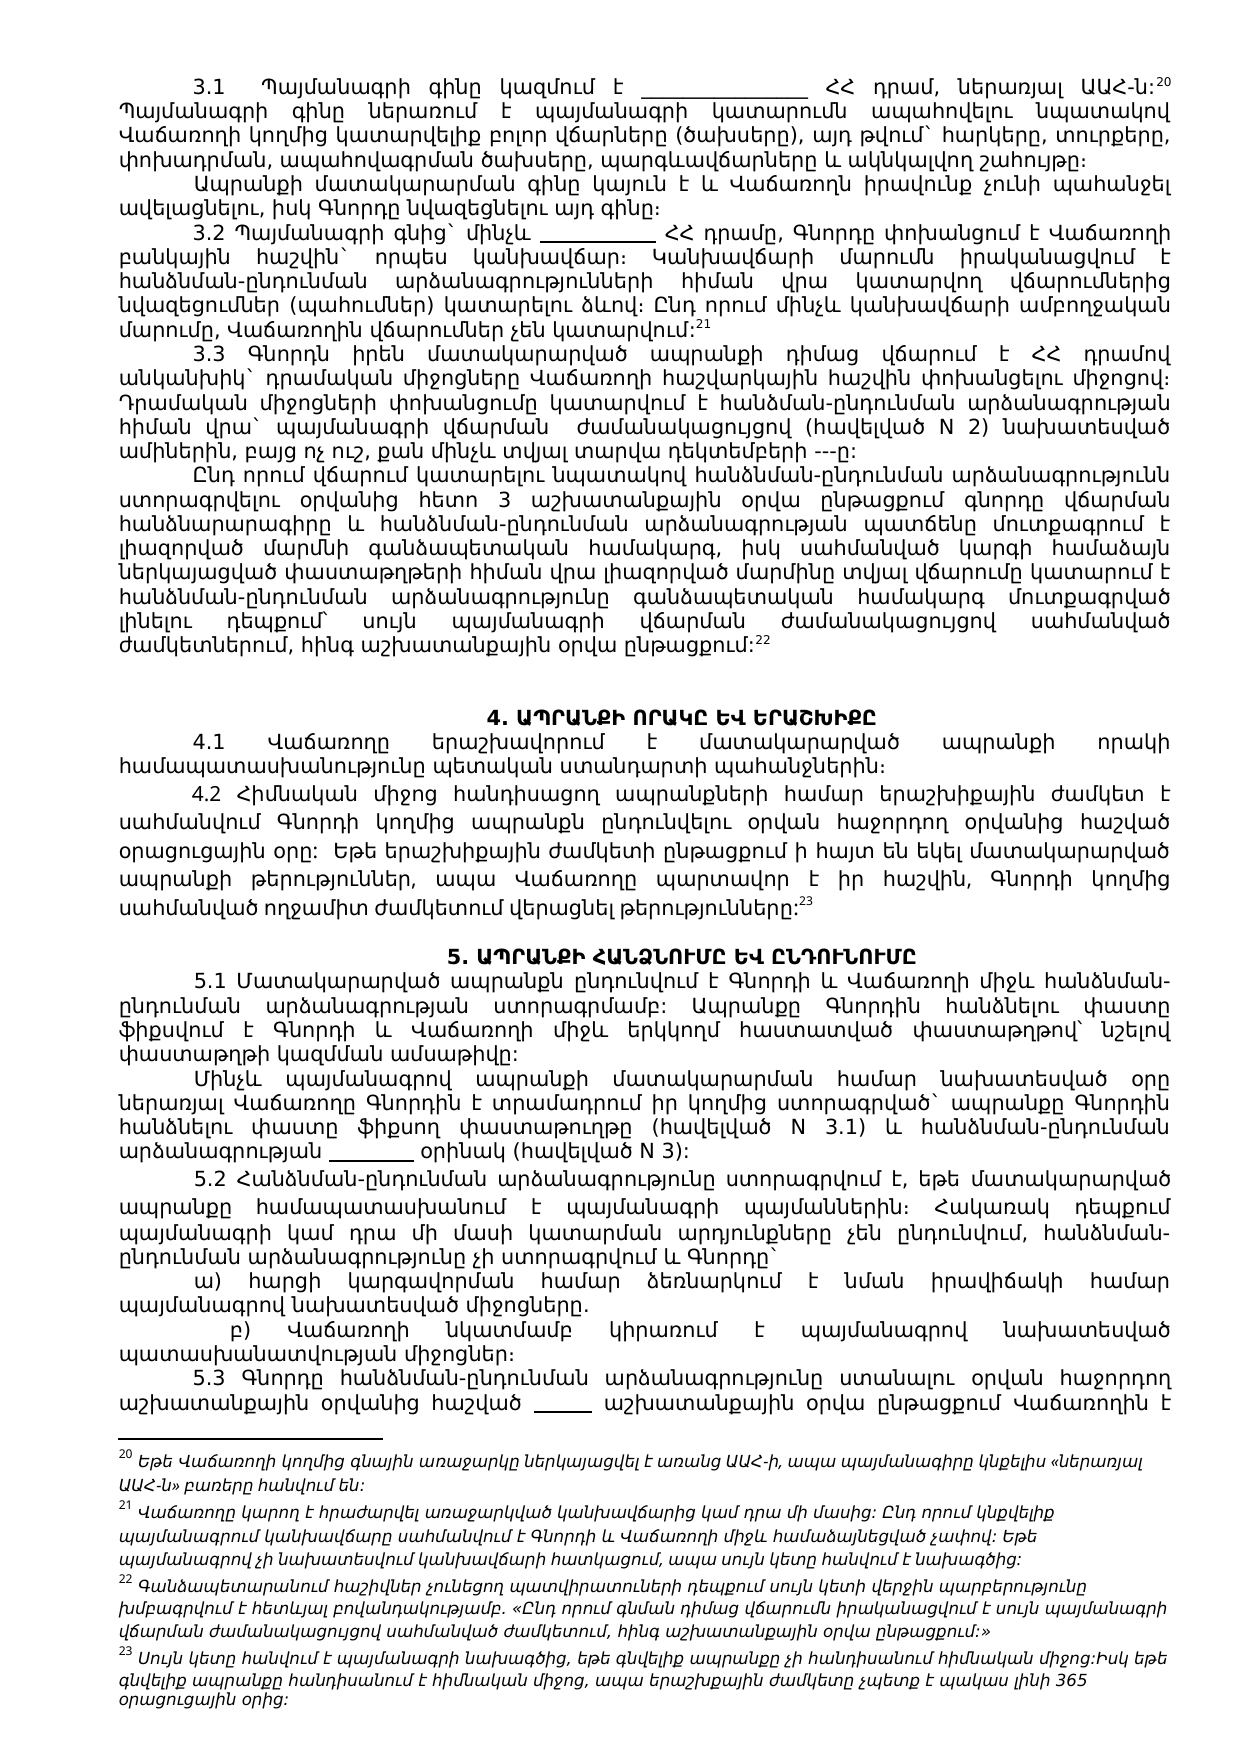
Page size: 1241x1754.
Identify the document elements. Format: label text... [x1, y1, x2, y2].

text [118, 1366, 1171, 1415]
text Ապրանքի մատակարարման գինը կայուն է և Վաճառողն իրավունք չունի պահանջել ավելացնելու, իսկ Գնորդը նվազեցնելու այդ գինը։ [118, 172, 1171, 221]
text Ընդ որում վճարում կատարելու նպատակով հանձնման-ընդունման արձանագրությունն ստորագրվելու օրվանից հետո 3 աշխատանքային օրվա ընթացքում գնորդը վճարման հանձնարարագիրը և հանձնման-ընդունման արձանագրության պատճենը մուտքագրում է լիազորված մարմնի գանձապետական համակարգ, իսկ սահմանված կարգի համաձայն ներկայացված փաստաթղթերի հիման վրա լիազորված մարմինը տվյալ վճարումը կատարում է հանձնման-ընդունման արձանագրությունը գանձապետական համակարգ մուտքագրված լինելու դեպքում՝ սույն պայմանագրի վճարման ժամանակացույցով սահմանված ժամկետներում, հինգ աշխատանքային օրվա ընթացքում: [118, 463, 1171, 657]
text 3.3 Գնորդն իրեն մատակարարված ապրանքի դիմաց վճարում է ՀՀ դրամով անկանխիկ` դրամական միջոցները Վաճառողի հաշվարկային հաշվին փոխանցելու միջոցով։ Դրամական միջոցների փոխանցումը կատարվում է հանձման-ընդունման արձանագրության հիման վրա` պայմանագրի վճարման ժամանակացույցով (հավելված N 2) նախատեսված ամիներին, բայց ոչ ուշ, քան մինչև տվյալ տարվա դեկտեմբերի ---ը: [118, 342, 1171, 463]
text 3.1 Պայմանագրի գինը կազմում է ________________ ՀՀ դրամ, ներառյալ ԱԱՀ-ն: Պայմանագրի գինը ներառում է պայմանագրի կատարումն ապահովելու նպատակով Վաճառողի կողմից կատարվելիք բոլոր վճարները (ծախսերը), այդ թվում` հարկերը, տուրքերը, փոխադրման, ապահովագրման ծախսերը, պարգևավճարները և ակնկալվող շահույթը։ [118, 75, 1171, 172]
text 5.2 Հանձնման-ընդունման արձանագրությունը ստորագրվում է, եթե մատակարարված ապրանքը համապատասխանում է պայմանագրի պայմաններին։ Հակառակ դեպքում պայմանագրի կամ դրա մի մասի կատարման արդյունքները չեն ընդունվում, հանձնման-ընդունման արձանագրությունը չի ստորագրվում և Գնորդը` [118, 1164, 1171, 1269]
text Մինչև պայմանագրով ապրանքի մատակարարման համար նախատեսված օրը ներառյալ Վաճառողը Գնորդին է տրամադրում իր կողմից ստորագրված` ապրանքը Գնորդին հանձնելու փաստը ֆիքսող փաստաթուղթը (հավելված N 3.1) և հանձնման-ընդունման արձանագրության օրինակ (հավելված N 3): [118, 1067, 1171, 1164]
text ա) հարցի կարգավորման համար ձեռնարկում է նման իրավիճակի համար պայմանագրով նախատեսված միջոցները. [118, 1269, 1171, 1318]
text 5. ԱՊՐԱՆՔԻ ՀԱՆՁՆՈՒՄԸ ԵՎ ԸՆԴՈՒՆՈՒՄԸ [118, 945, 1171, 969]
text 5.1 Մատակարարված ապրանքն ընդունվում է Գնորդի և Վաճառողի միջև հանձնման-ընդունման արձանագրության ստորագրմամբ: Ապրանքը Գնորդին հանձնելու փաստը ֆիքսվում է Գնորդի և Վաճառողի միջև երկկողմ հաստատված փաստաթղթով՝ նշելով փաստաթղթի կազմման ամսաթիվը: [118, 969, 1171, 1067]
text 4.1 Վաճառողը երաշխավորում է մատակարարված ապրանքի որակի համապատասխանությունը պետական ստանդարտի պահանջներին։ [118, 730, 1171, 779]
text բ) Վաճառողի նկատմամբ կիրառում է պայմանագրով նախատեսված պատասխանատվության միջոցներ։ [118, 1318, 1171, 1366]
text 3.2 Պայմանագրի գնից` մինչև ՀՀ դրամը, Գնորդը փոխանցում է Վաճառողի բանկային հաշվին` որպես կանխավճար։ Կանխավճարի մարումն իրականացվում է հանձնման-ընդունման արձանագրությունների հիման վրա կատարվող վճարումներից նվազեցումներ (պահումներ) կատարելու ձևով։ Ընդ որում մինչև կանխավճարի ամբողջական մարումը, Վաճառողին վճարումներ չեն կատարվում: [118, 221, 1171, 342]
text 4.2 Հիմնական միջոց հանդիսացող ապրանքների համար երաշխիքային ժամկետ է սահմանվում Գնորդի կողմից ապրանքն ընդունվելու օրվան հաջորդող օրվանից հաշված օրացուցային օրը: Եթե երաշխիքային ժամկետի ընթացքում ի հայտ են եկել մատակարարված ապրանքի թերություններ, ապա Վաճառողը պարտավոր է իր հաշվին, Գնորդի կողմից սահմանված ողջամիտ ժամկետում վերացնել թերությունները: [118, 779, 1171, 921]
text 4. ԱՊՐԱՆՔԻ ՈՐԱԿԸ ԵՎ ԵՐԱՇԽԻՔԸ [118, 706, 1171, 730]
